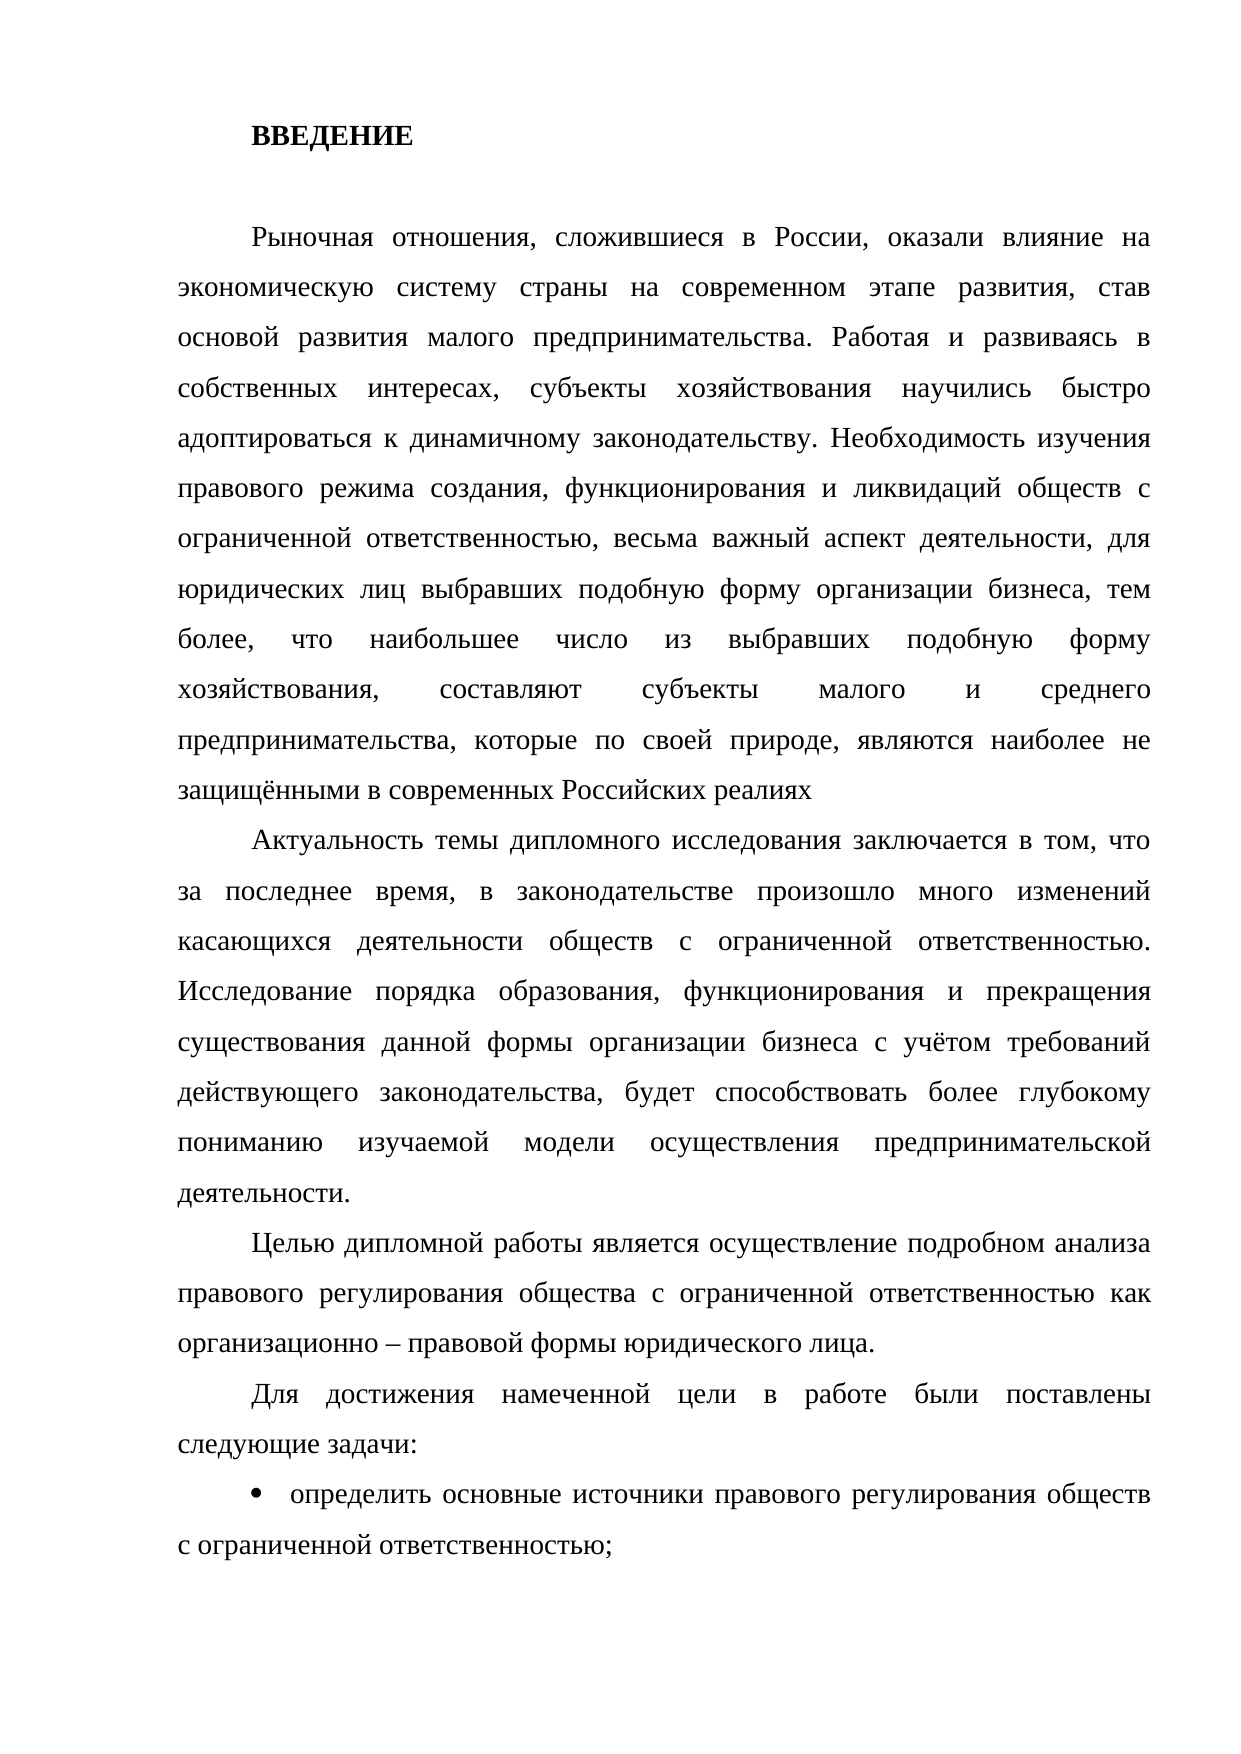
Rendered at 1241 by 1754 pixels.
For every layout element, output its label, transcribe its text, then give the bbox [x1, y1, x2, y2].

text Актуальность темы дипломного исследования заключается в том, что за последнее время, в законодательстве произошло много изменений касающихся деятельности обществ с ограниченной ответственностью. Исследование порядка образования, функционирования и прекращения существования данной формы организации бизнеса с учётом требований действующего законодательства, будет способствовать более глубокому пониманию изучаемой модели осуществления предпринимательской деятельности. [177, 822, 1152, 1208]
text ВВЕДЕНИЕ [177, 118, 1152, 152]
text Рыночная отношения, сложившиеся в России, оказали влияние на экономическую систему страны на современном этапе развития, став основой развития малого предпринимательства. Работая и развиваясь в собственных интересах, субъекты хозяйствования научились быстро адоптироваться к динамичному законодательству. Необходимость изучения правового режима создания, функционирования и ликвидаций обществ с ограниченной ответственностью, весьма важный аспект деятельности, для юридических лиц выбравших подобную форму организации бизнеса, тем более, что наибольшее число из выбравших подобную форму хозяйствования, составляют субъекты малого и среднего предпринимательства, которые по своей природе, являются наиболее не защищёнными в современных Российских реалиях [177, 219, 1152, 806]
text Для достижения намеченной цели в работе были поставлены следующие задачи: [177, 1376, 1152, 1460]
text Целью дипломной работы является осуществление подробном анализа правового регулирования общества с ограниченной ответственностью как организационно – правовой формы юридического лица. [177, 1225, 1152, 1359]
list определить основные источники правового регулирования обществ с ограниченной ответственностью; [177, 1477, 1152, 1561]
